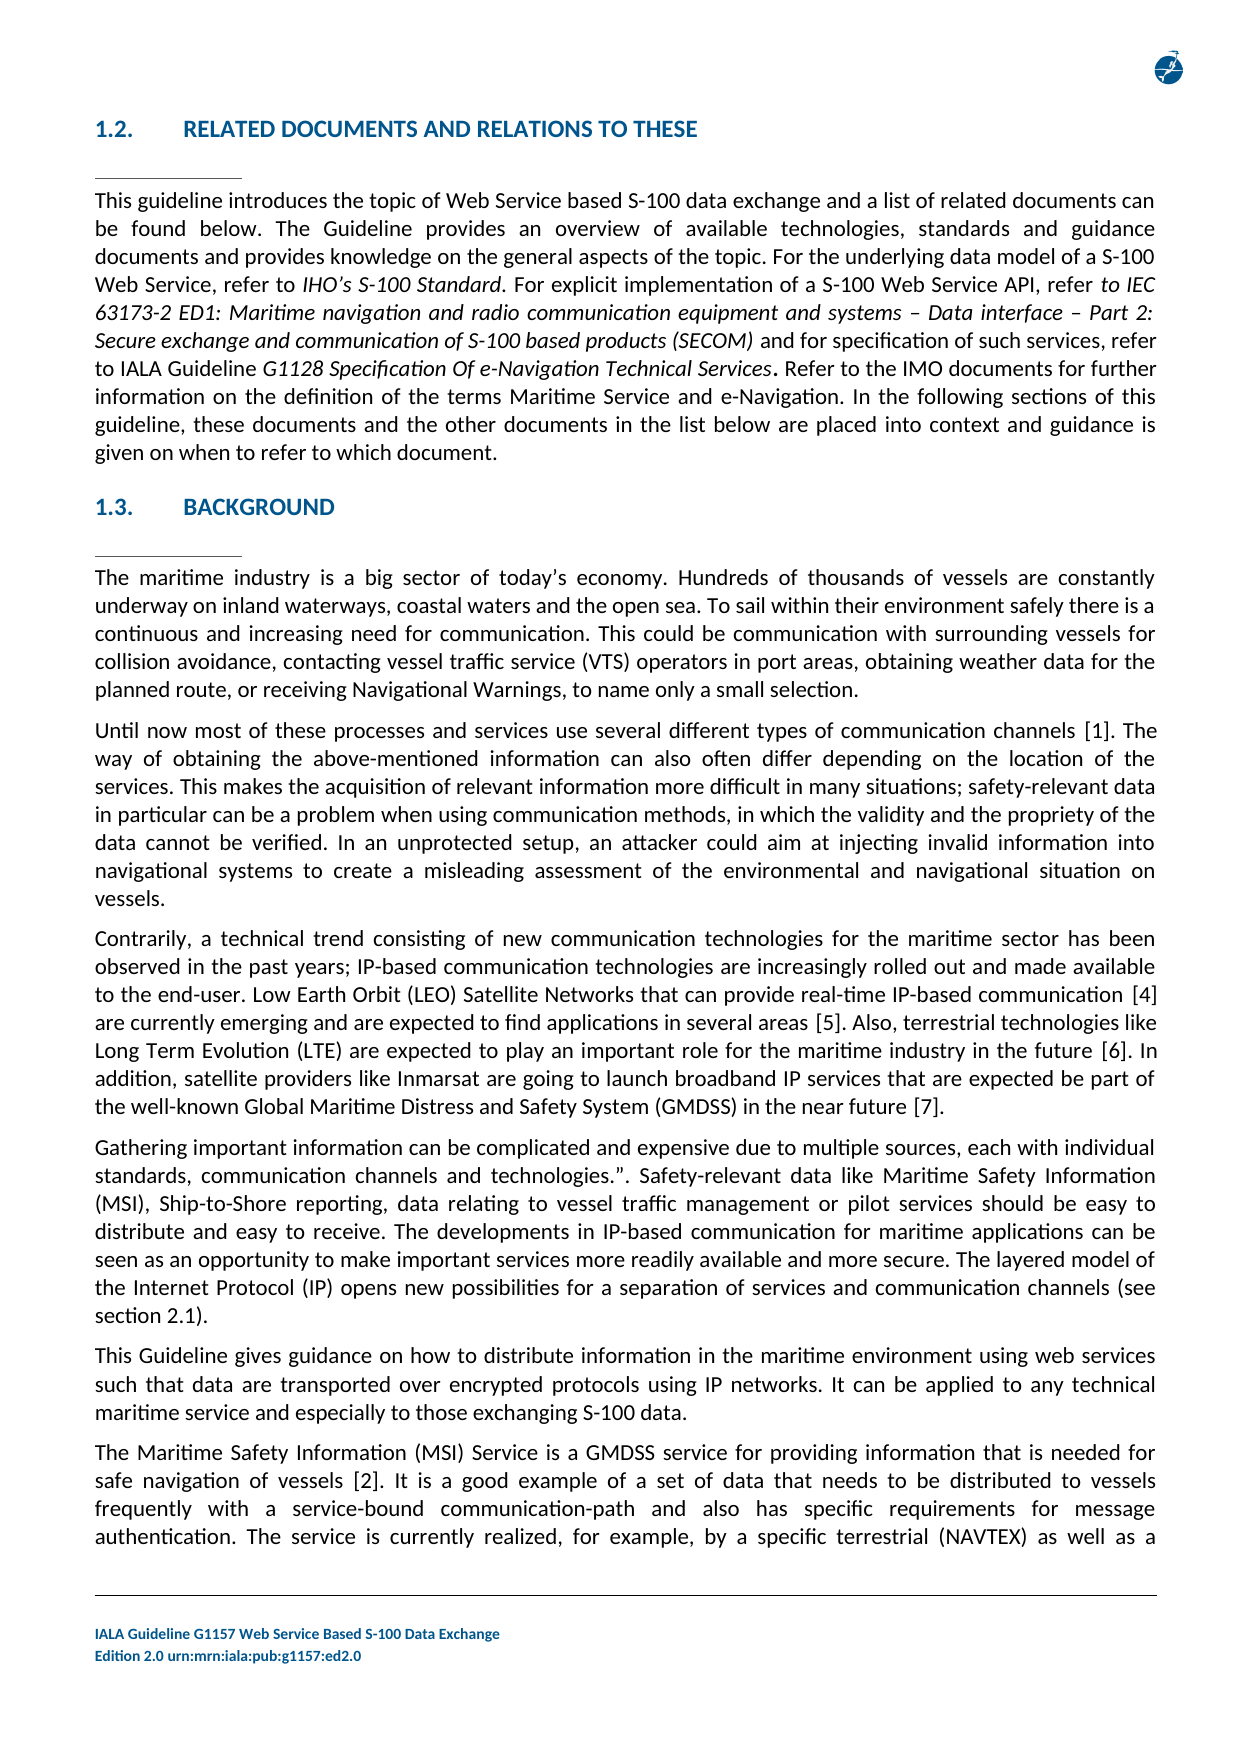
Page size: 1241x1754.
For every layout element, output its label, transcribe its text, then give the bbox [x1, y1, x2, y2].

text Contrarily, a technical trend consisting of new communication technologies for the maritime sector has been observed in the past years; IP-based communication technologies are increasingly rolled out and made available to the end-user. Low Earth Orbit (LEO) Satellite Networks that can provide real-time IP-based communication [4] are currently emerging and are expected to find applications in several areas [5]. Also, terrestrial technologies like Long Term Evolution (LTE) are expected to play an important role for the maritime industry in the future [6]. In addition, satellite providers like Inmarsat are going to launch broadband IP services that are expected be part of the well-known Global Maritime Distress and Safety System (GMDSS) in the near future [7]. [94, 924, 1157, 1121]
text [94, 1438, 1157, 1550]
text Until now most of these processes and services use several different types of communication channels [1]. The way of obtaining the above-mentioned information can also often differ depending on the location of the services. This makes the acquisition of relevant information more difficult in many situations; safety-relevant data in particular can be a problem when using communication methods, in which the validity and the propriety of the data cannot be verified. In an unprotected setup, an attacker could aim at injecting invalid information into navigational systems to create a misleading assessment of the environmental and navigational situation on vessels. [94, 716, 1157, 912]
text The maritime industry is a big sector of today’s economy. Hundreds of thousands of vessels are constantly underway on inland waterways, coastal waters and the open sea. To sail within their environment safely there is a continuous and increasing need for communication. This could be communication with surrounding vessels for collision avoidance, contacting vessel traffic service (VTS) operators in port areas, obtaining weather data for the planned route, or receiving Navigational Warnings, to name only a small selection. [94, 563, 1157, 703]
picture [1123, 0, 1241, 119]
subtitle Related documents and relations to these [94, 113, 1157, 144]
subtitle Background [94, 491, 1157, 521]
text Gathering important information can be complicated and expensive due to multiple sources, each with individual standards, communication channels and technologies.”. Safety-relevant data like Maritime Safety Information (MSI), Ship-to-Shore reporting, data relating to vessel traffic management or pilot services should be easy to distribute and easy to receive. The developments in IP-based communication for maritime applications can be seen as an opportunity to make important services more readily available and more secure. The layered model of the Internet Protocol (IP) opens new possibilities for a separation of services and communication channels (see section 2.1). [94, 1133, 1157, 1329]
text This Guideline gives guidance on how to distribute information in the maritime environment using web services such that data are transported over encrypted protocols using IP networks. It can be applied to any technical maritime service and especially to those exchanging S-100 data. [94, 1342, 1157, 1426]
text This guideline introduces the topic of Web Service based S-100 data exchange and a list of related documents can be found below. The Guideline provides an overview of available technologies, standards and guidance documents and provides knowledge on the general aspects of the topic. For the underlying data model of a S-100 Web Service, refer to IHO’s S-100 Standard. For explicit implementation of a S-100 Web Service API, refer to IEC 63173-2 ED1: Maritime navigation and radio communication equipment and systems – Data interface – Part 2: Secure exchange and communication of S-100 based products (SECOM) and for specification of such services, refer to IALA Guideline G1128 Specification Of e-Navigation Technical Services. Refer to the IMO documents for further information on the definition of the terms Maritime Service and e-Navigation. In the following sections of this guideline, these documents and the other documents in the list below are placed into context and guidance is given on when to refer to which document. [94, 186, 1157, 466]
